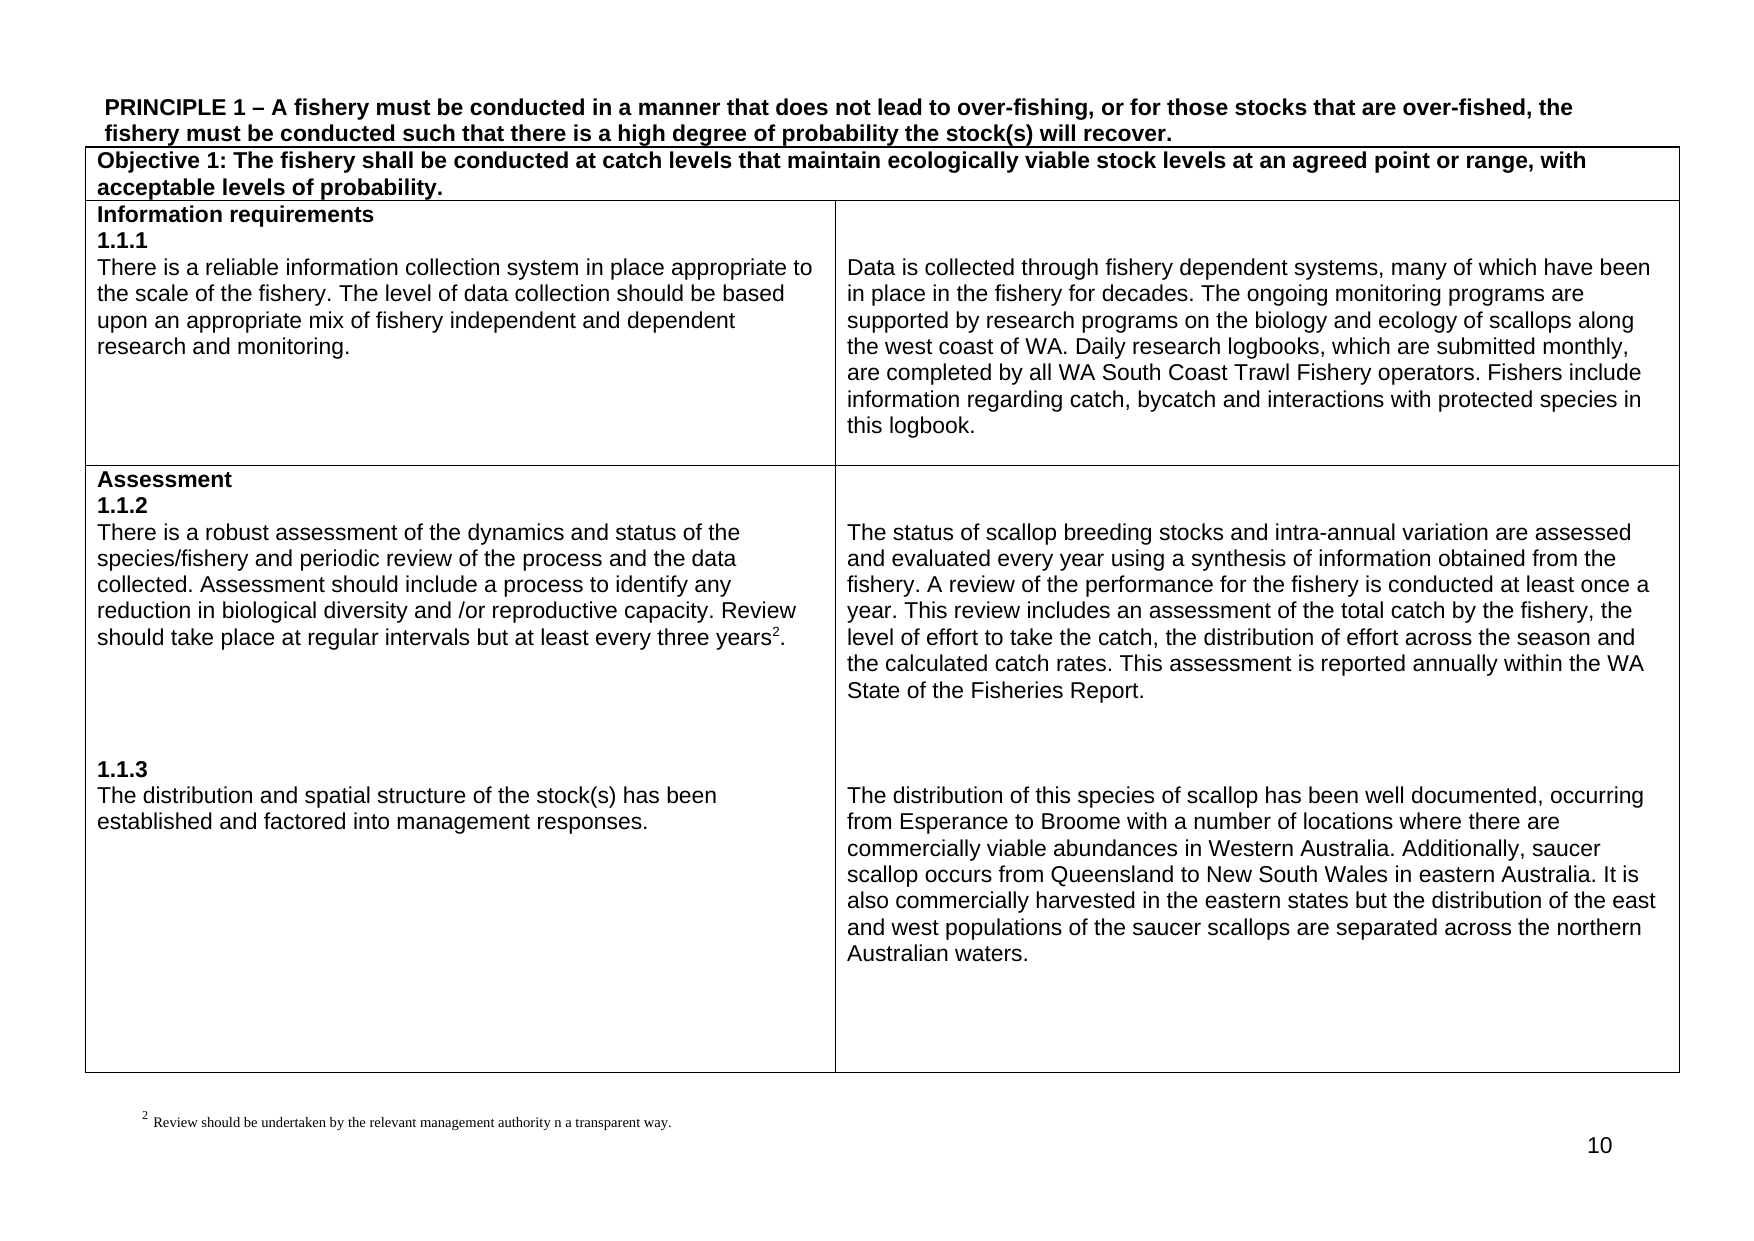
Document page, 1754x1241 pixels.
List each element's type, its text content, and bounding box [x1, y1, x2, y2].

table_cell Data is collected through fishery dependent systems, many of which have been in place in the fishery for decades. The ongoing monitoring programs are supported by research programs on the biology and ecology of scallops along the west coast of WA. Daily research logbooks, which are submitted monthly, are completed by all WA South Coast Trawl Fishery operators. Fishers include information regarding catch, bycatch and interactions with protected species in this logbook. [836, 201, 1679, 465]
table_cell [86, 466, 835, 1072]
text PRINCIPLE 1 – A fishery must be conducted in a manner that does not lead to over-fishing, or for those stocks that are over-fished, the fishery must be conducted such that there is a high degree of probability the stock(s) will recover. [104, 94, 1612, 146]
table_cell Information requirements 1.1.1 There is a reliable information collection system in place appropriate to the scale of the fishery. The level of data collection should be based upon an appropriate mix of fishery independent and dependent research and monitoring. [86, 201, 835, 465]
table_header Objective 1: The fishery shall be conducted at catch levels that maintain ecologically viable stock levels at an agreed point or range, with acceptable levels of probability. [86, 148, 1679, 200]
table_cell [836, 466, 1679, 1072]
